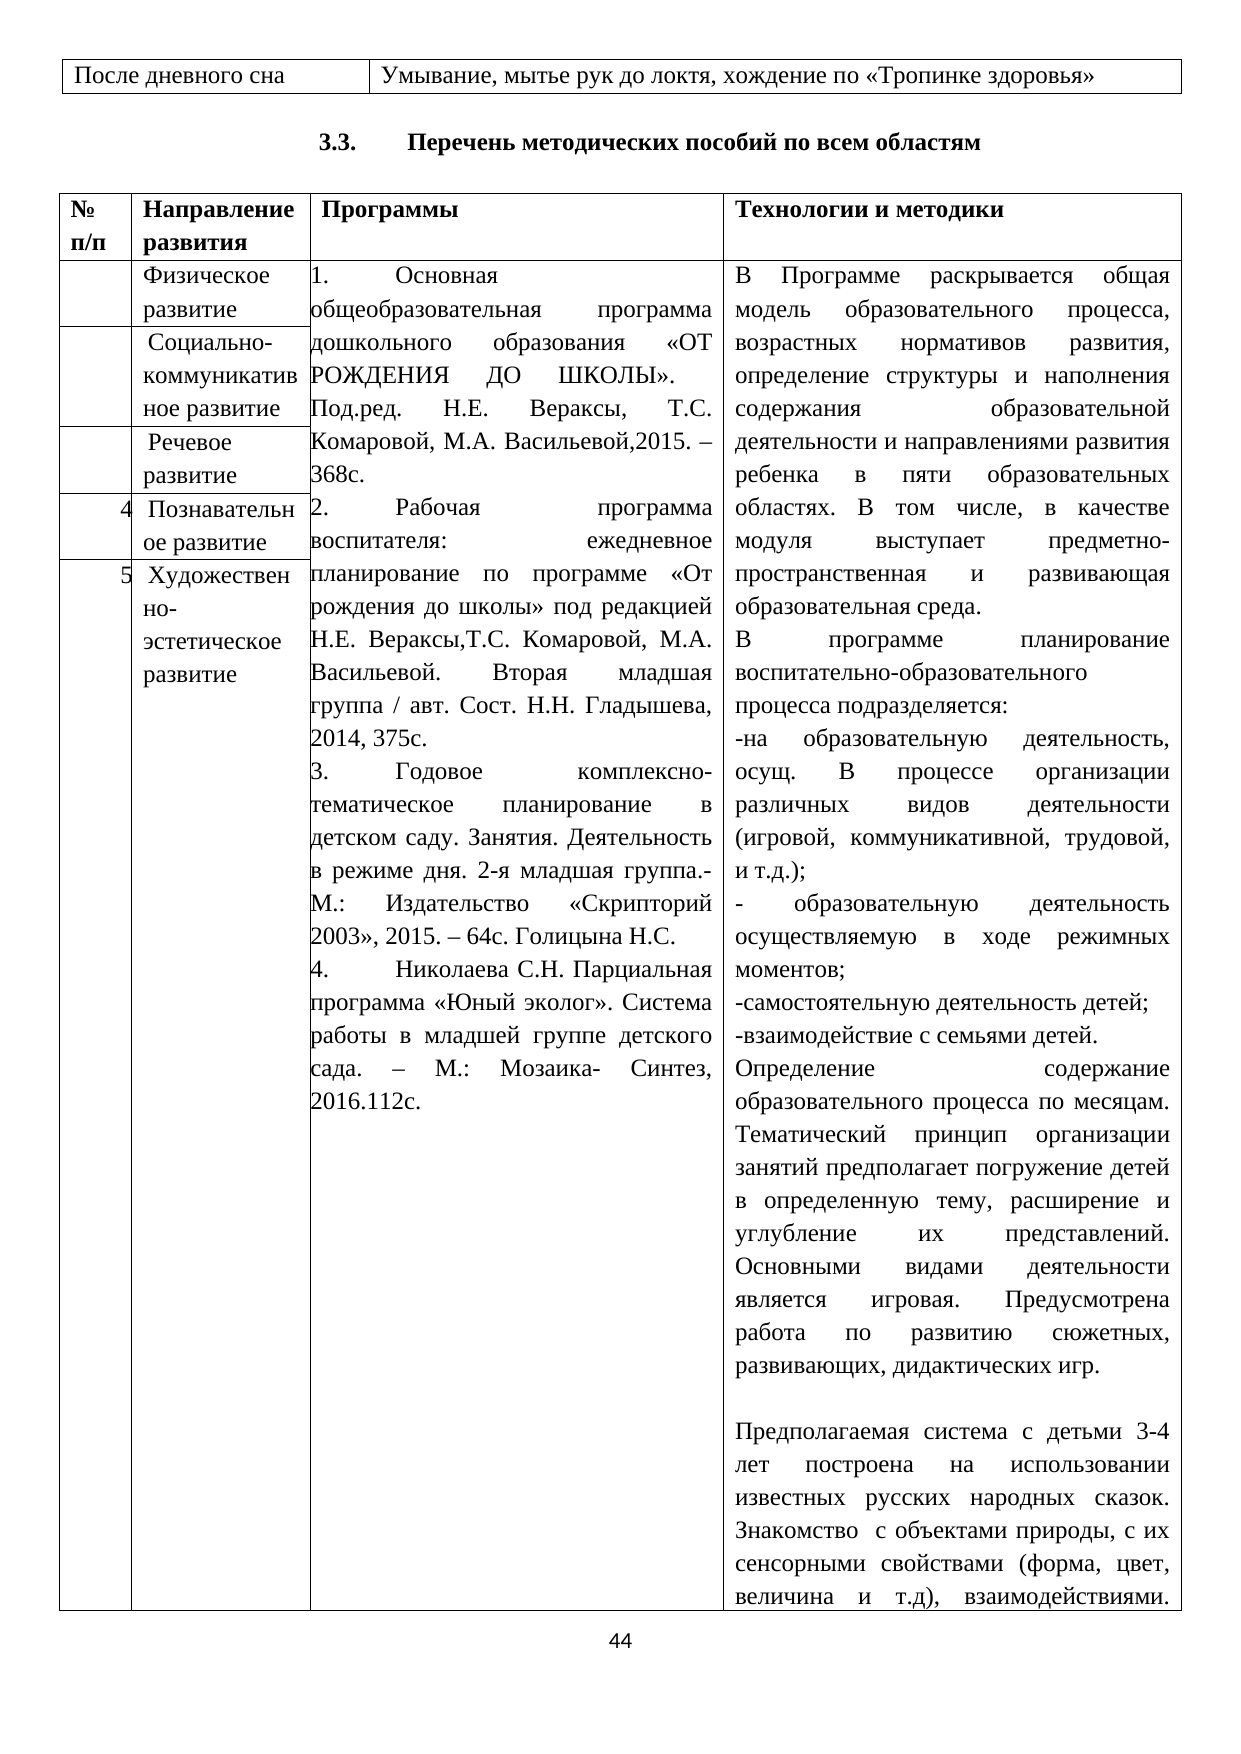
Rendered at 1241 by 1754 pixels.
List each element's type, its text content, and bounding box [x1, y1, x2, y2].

table_cell Речевое развитие [132, 427, 310, 493]
table_cell [60, 427, 131, 493]
table_cell [60, 327, 131, 426]
text 3.3. Перечень методических пособий по всем областям [74, 127, 1167, 156]
table_header Программы [311, 194, 723, 259]
table_header Направление развития [132, 194, 310, 259]
table_cell Познавательное развитие [132, 494, 310, 559]
table_cell 4 [60, 494, 131, 559]
table_cell [60, 261, 131, 326]
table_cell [132, 560, 310, 1610]
table_cell В Программе раскрывается общая модель образовательного процесса, возрастных нормативов развития, определение структуры и наполнения содержания образовательной деятельности и направлениями развития ребенка в пяти образовательных областях. В том числе, в качестве модуля выступает предметно-пространственная и развивающая образовательная среда. В программе планирование воспитательно-образовательного процесса подразделяется: -на образовательную деятельность, осущ. В процессе организации различных видов деятельности (игровой, коммуникативной, трудовой, и т.д.); - образовательную деятельность осуществляемую в ходе режимных моментов; -самостоятельную деятельность детей; -взаимодействие с семьями детей. Определение содержание образовательного процесса по месяцам. Тематический принцип организации занятий предполагает погружение детей в определенную тему, расширение и углубление их представлений. Основными видами деятельности является игровая. Предусмотрена работа по развитию сюжетных, развивающих, дидактических игр. Предполагаемая система с детьми 3-4 лет построена на использовании известных русских народных сказок. Знакомство с объектами природы, с их сенсорными свойствами (форма, цвет, величина и т.д), взаимодействиями. Важное место занимает – игра (сюжетная, подвижная, с имитацией движений животных, со звукоподражанием и т.д.) [724, 261, 1181, 1610]
table_cell Умывание, мытье рук до локтя, хождение по «Тропинке здоровья» [370, 60, 1181, 93]
table_cell Социально-коммуникативное развитие [132, 327, 310, 426]
table_header Технологии и методики [724, 194, 1181, 259]
table_header № п/п [60, 194, 131, 259]
table_cell 5 [60, 560, 131, 1610]
table_cell Физическое развитие [132, 261, 310, 326]
table_cell Основная общеобразовательная программа дошкольного образования «ОТ РОЖДЕНИЯ ДО ШКОЛЫ». Под.ред. Н.Е. Вераксы, Т.С. Комаровой, М.А. Васильевой,2015. – 368с. Рабочая программа воспитателя: ежедневное планирование по программе «От рождения до школы» под редакцией Н.Е. Вераксы,Т.С. Комаровой, М.А. Васильевой. Вторая младшая группа / авт. Сост. Н.Н. Гладышева, 2014, 375с. Годовое комплексно-тематическое планирование в детском саду. Занятия. Деятельность в режиме дня. 2-я младшая группа.- М.: Издательство «Скрипторий 2003», 2015. – 64с. Голицына Н.С. Николаева С.Н. Парциальная программа «Юный эколог». Система работы в младшей группе детского сада. – М.: Мозаика- Синтез, 2016.112с. [311, 261, 723, 1610]
table_cell После дневного сна [63, 60, 369, 93]
